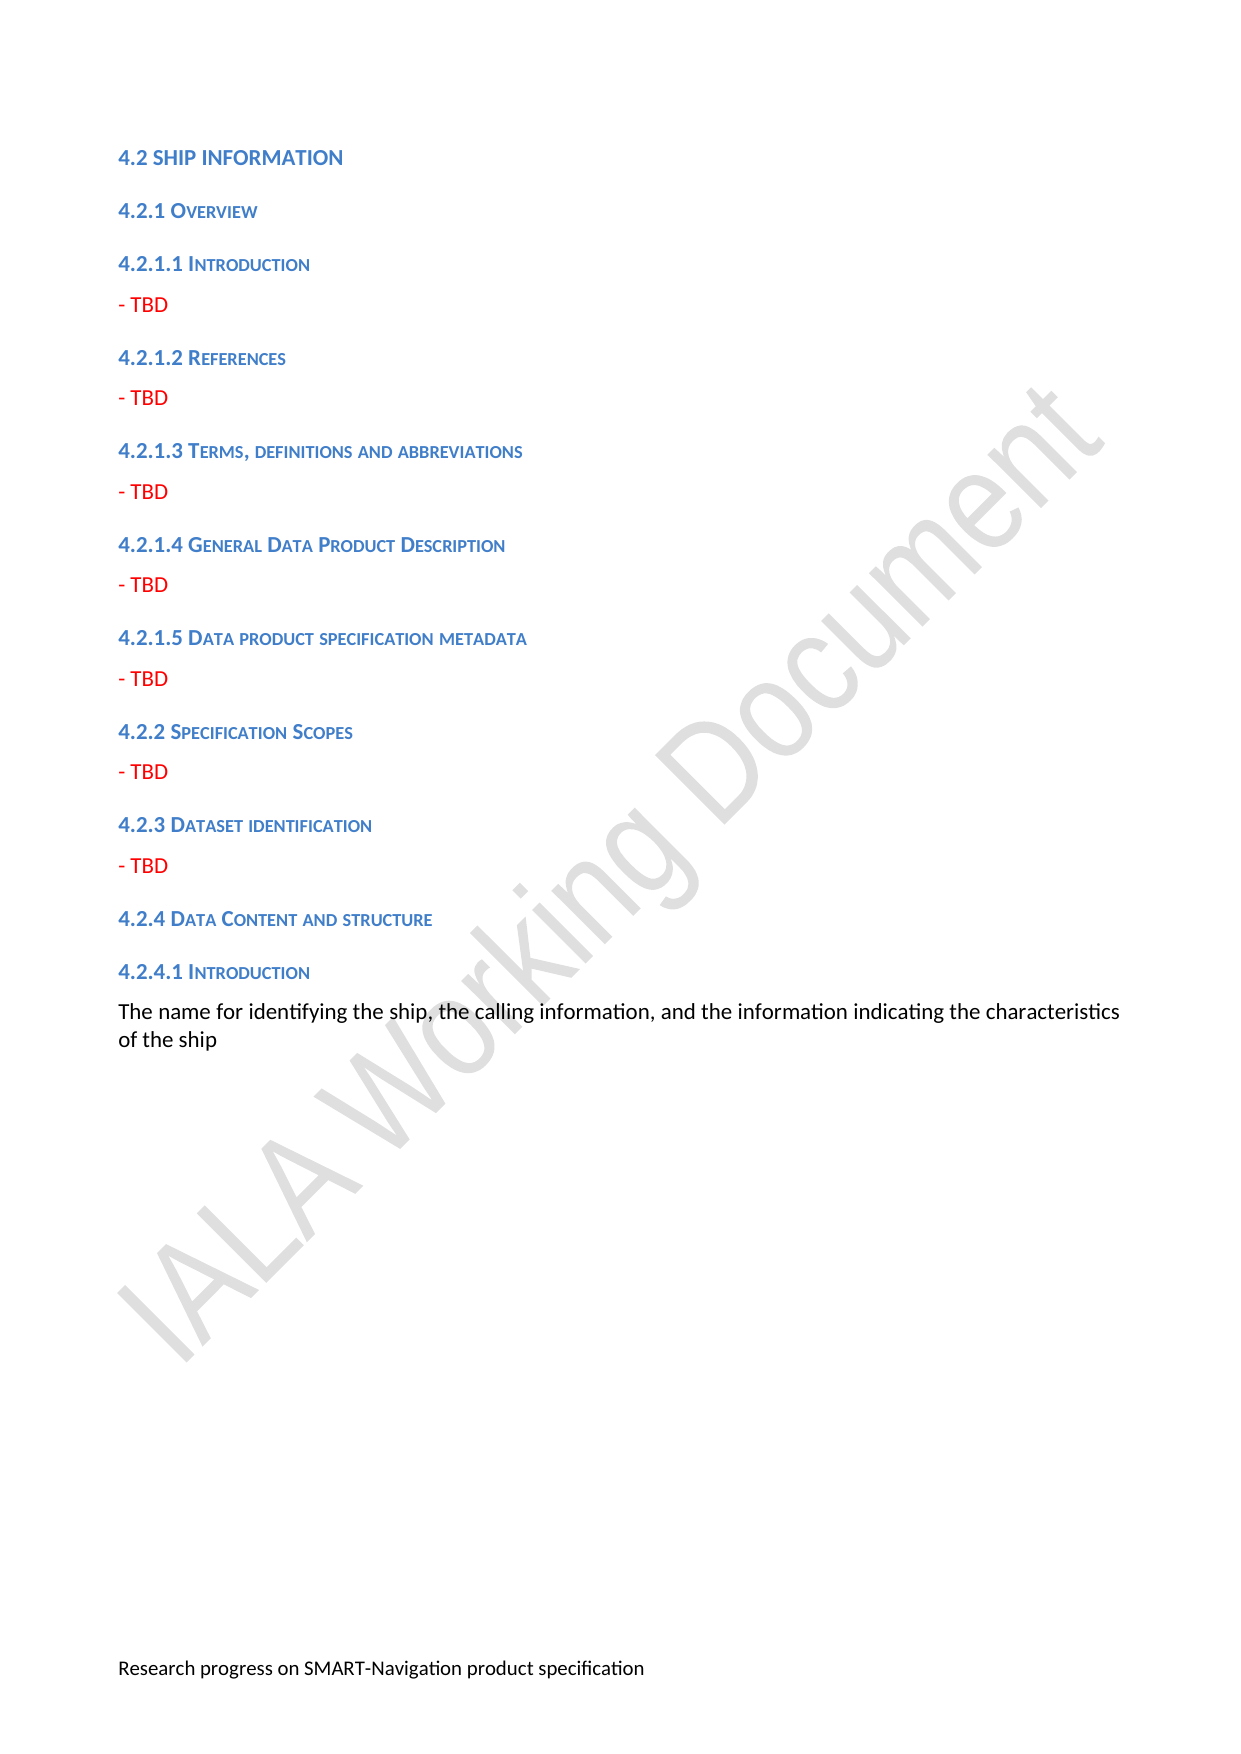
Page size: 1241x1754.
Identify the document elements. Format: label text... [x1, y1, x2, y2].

subtitle 4.2.1 Overview [118, 196, 1122, 224]
subtitle 4.2.3 Dataset identification [118, 810, 1122, 838]
subtitle 4.2.1.2 References [118, 343, 1122, 371]
subtitle 4.2.4.1 Introduction [118, 957, 1122, 985]
subtitle 4.2.1.5 Data product specification metadata [118, 623, 1122, 651]
subtitle 4.2.1.1 Introduction [118, 249, 1122, 277]
subtitle 4.2.2 Specification Scopes [118, 717, 1122, 745]
text - TBD [118, 757, 1122, 785]
text - TBD [118, 570, 1122, 598]
text The name for identifying the ship, the calling information, and the information indicating the characteristics of the ship [118, 997, 1122, 1053]
text - TBD [118, 664, 1122, 692]
text - TBD [118, 477, 1122, 505]
text - TBD [118, 290, 1122, 318]
text - TBD [118, 383, 1122, 411]
subtitle 4.2.1.4 General Data Product Description [118, 530, 1122, 558]
subtitle 4.2.4 Data Content and structure [118, 904, 1122, 932]
text - TBD [118, 851, 1122, 879]
subtitle 4.2 Ship Information [118, 143, 1122, 171]
subtitle 4.2.1.3 Terms, definitions and abbreviations [118, 436, 1122, 464]
